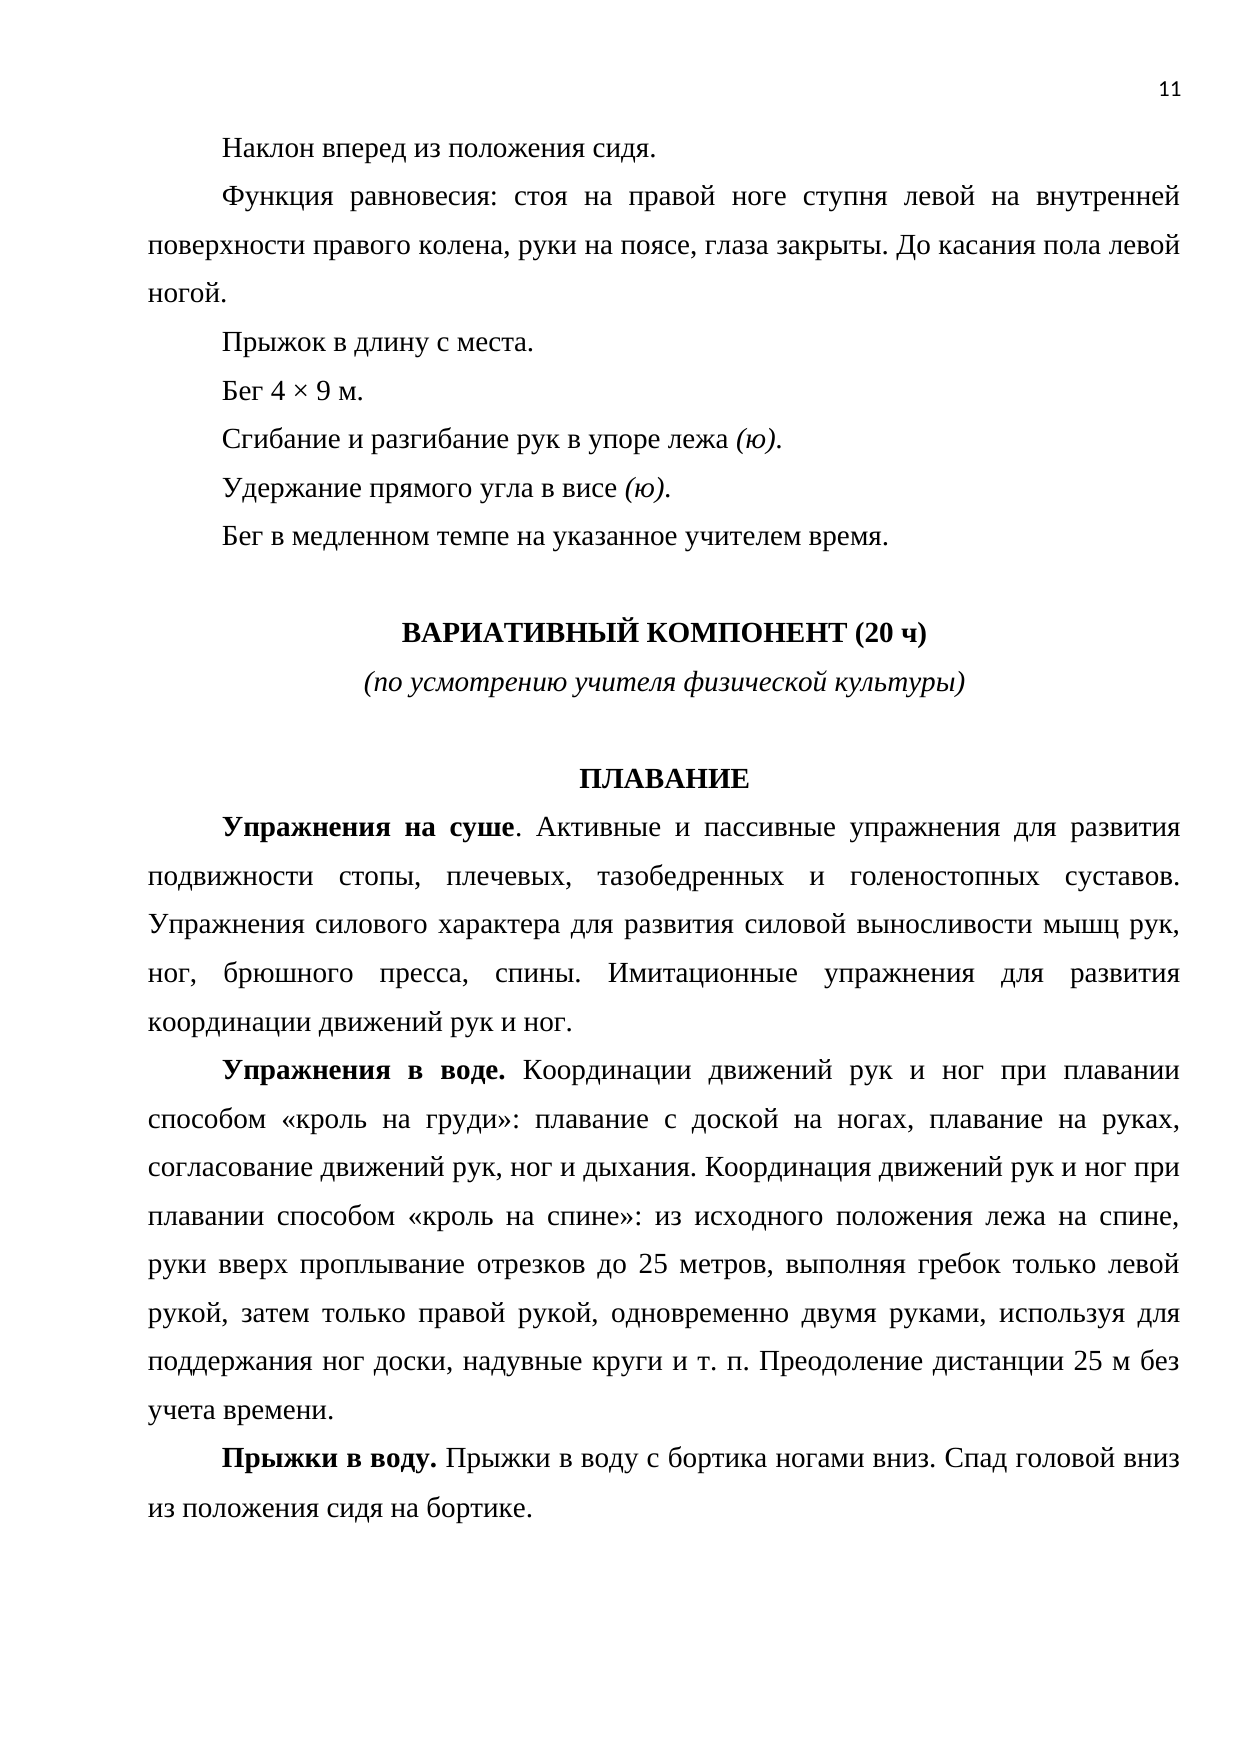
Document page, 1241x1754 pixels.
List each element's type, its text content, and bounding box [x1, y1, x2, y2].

text Прыжки в воду. Прыжки в воду с бортика ногами вниз. Спад головой вниз из положения сидя на бортике. [148, 1441, 1181, 1523]
text (по усмотрению учителя физической культуры) [148, 664, 1181, 697]
text Наклон вперед из положения сидя. [148, 130, 1181, 163]
text Функция равновесия: стоя на правой ноге ступня левой на внутренней поверхности правого колена, руки на поясе, глаза закрыты. До касания пола левой ногой. [148, 178, 1181, 309]
text Бег в медленном темпе на указанное учителем время. [148, 518, 1181, 552]
text Прыжок в длину с места. [148, 324, 1181, 358]
text Упражнения в воде. Координации движений рук и ног при плавании способом «кроль на груди»: плавание с доской на ногах, плавание на руках, согласование движений рук, ног и дыхания. Координация движений рук и ног при плавании способом «кроль на спине»: из исходного положения лежа на спине, руки вверх проплывание отрезков до , выполняя гребок только левой рукой, затем только правой рукой, одновременно двумя руками, используя для поддержания ног доски, надувные круги и т. п. Преодоление дистанции без учета времени. [148, 1052, 1181, 1426]
text Удержание прямого угла в висе (ю). [148, 470, 1181, 503]
text Бег 4 × . [148, 373, 1181, 406]
text Упражнения на суше. Активные и пассивные упражнения для развития подвижности стопы, плечевых, тазобедренных и голеностопных суставов. Упражнения силового характера для развития силовой выносливости мышц рук, ног, брюшного пресса, спины. Имитационные упражнения для развития координации движений рук и ног. [148, 809, 1181, 1037]
text ВАРИАТИВНЫЙ КОМПОНЕНТ (20 ч) [148, 615, 1181, 649]
text ПЛАВАНИЕ [148, 761, 1181, 794]
text Сгибание и разгибание рук в упоре лежа (ю). [148, 421, 1181, 455]
